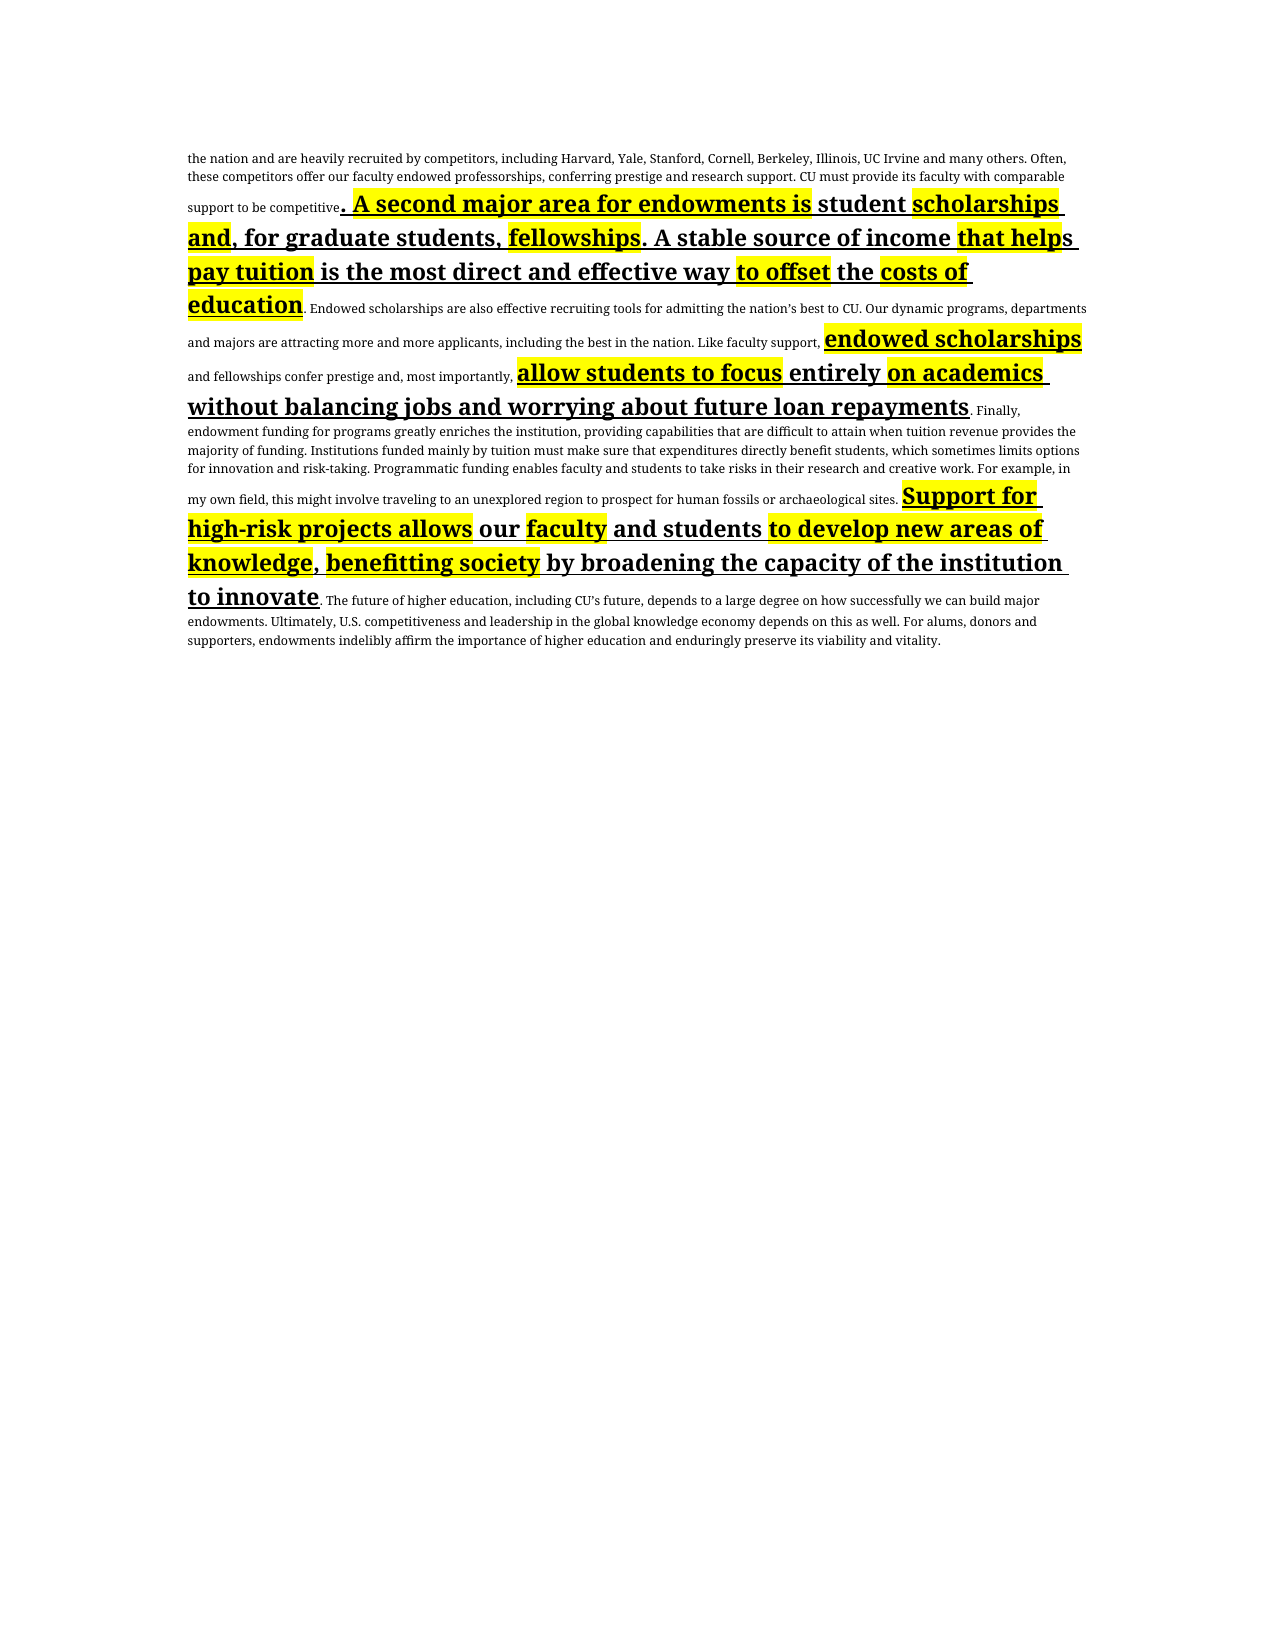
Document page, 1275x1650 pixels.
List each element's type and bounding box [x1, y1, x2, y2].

text [187, 150, 1087, 649]
